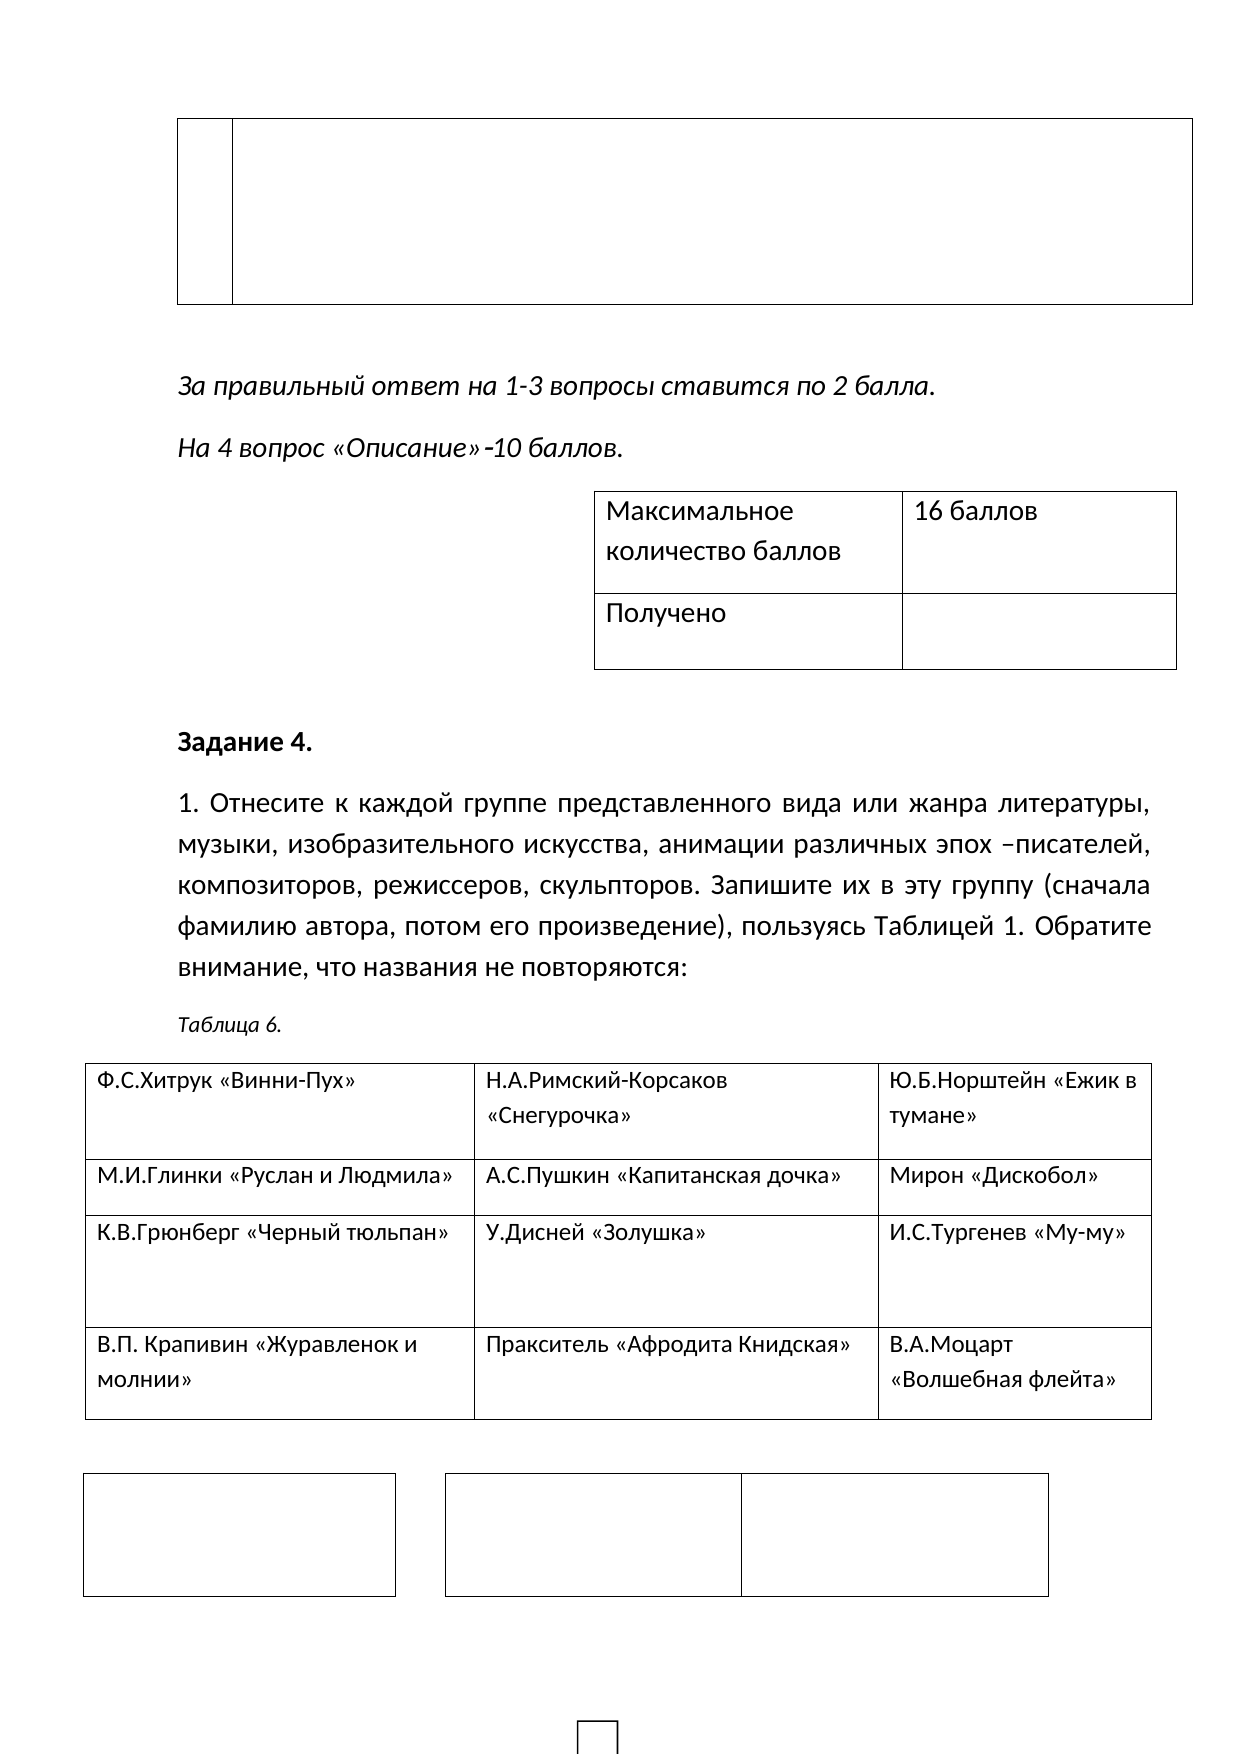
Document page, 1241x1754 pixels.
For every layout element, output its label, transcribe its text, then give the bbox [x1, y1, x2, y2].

table_header Максимальное количество баллов [595, 492, 902, 593]
table_cell Получено [595, 594, 902, 669]
table_cell К.В.Грюнберг «Черный тюльпан» [86, 1216, 474, 1327]
table_cell Пракситель «Афродита Книдская» [475, 1328, 878, 1418]
table_cell Мирон «Дискобол» [879, 1160, 1151, 1215]
text За правильный ответ на 1-3 вопросы ставится по 2 балла. [177, 367, 1152, 403]
table_cell У.Дисней «Золушка» [475, 1216, 878, 1327]
text На 4 вопрос «Описание»10 баллов. [177, 429, 1152, 464]
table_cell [233, 119, 1192, 304]
table_cell И.С.Тургенев «Му-му» [879, 1216, 1151, 1327]
table_header [396, 1473, 445, 1596]
table_cell В.П. Крапивин «Журавленок и молнии» [86, 1328, 474, 1418]
table_header 16 баллов [903, 492, 1176, 593]
table_header [742, 1474, 1048, 1596]
table_header Ф.С.Хитрук «Винни-Пух» [86, 1064, 474, 1158]
table_cell В.А.Моцарт «Волшебная флейта» [879, 1328, 1151, 1418]
table_header Н.А.Римский-Корсаков «Снегурочка» [475, 1064, 878, 1158]
table_cell [903, 594, 1176, 669]
table_header [446, 1474, 741, 1596]
table_cell М.И.Глинки «Руслан и Людмила» [86, 1160, 474, 1215]
table_header [84, 1474, 395, 1596]
text Таблица 6. [177, 1010, 1152, 1038]
table_cell А.С.Пушкин «Капитанская дочка» [475, 1160, 878, 1215]
table_header Ю.Б.Норштейн «Ежик в тумане» [879, 1064, 1151, 1158]
text 1. Отнесите к каждой группе представленного вида или жанра литературы, музыки, изобразительного искусства, анимации различных эпох –писателей, композиторов, режиссеров, скульпторов. Запишите их в эту группу (сначала фамилию автора, потом его произведение), пользуясь Таблицей 1. Обратите внимание, что названия не повторяются: [177, 784, 1152, 984]
text Задание 4. [177, 723, 1152, 758]
table_cell 4 [178, 119, 232, 304]
